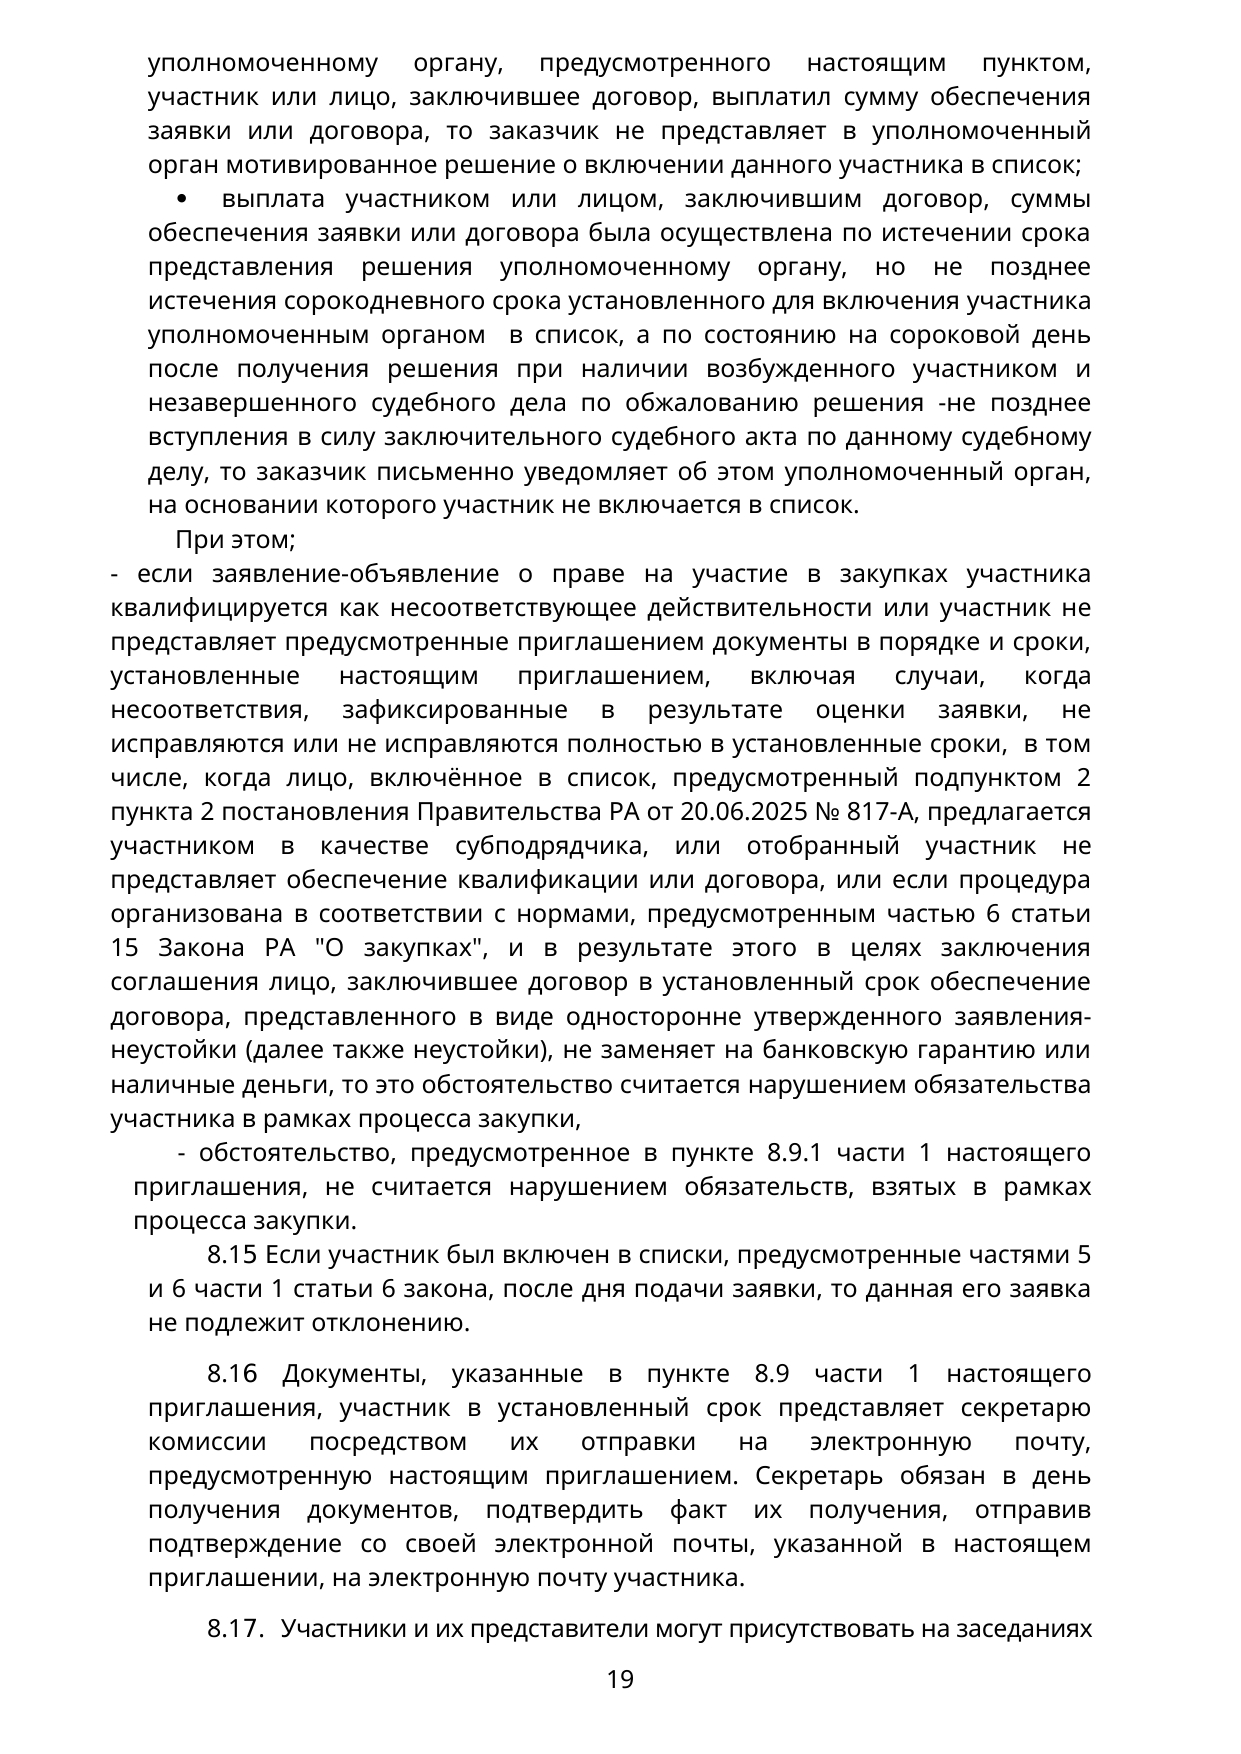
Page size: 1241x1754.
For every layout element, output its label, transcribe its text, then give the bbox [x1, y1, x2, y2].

text 8.15 Если участник был включен в списки, предусмотренные частями 5 и 6 части 1 статьи 6 закона, после дня подачи заявки, то данная его заявка не подлежит отклонению. [148, 1237, 1092, 1339]
text 8.16 Документы, указанные в пункте 8.9 части 1 настоящего приглашения, участник в установленный срок представляет секретарю комиссии посредством их отправки на электронную почту, предусмотренную настоящим приглашением. Секретарь обязан в день получения документов, подтвердить факт их получения, отправив подтверждение со своей электронной почты, указанной в настоящем приглашении, на электронную почту участника. [148, 1355, 1092, 1594]
text - oбстоятельство, предусмотренное в пункте 8.9.1 части 1 настоящего приглашения, не считается нарушением обязательств, взятых в рамках процесса закупки. [133, 1134, 1092, 1237]
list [148, 44, 1092, 181]
text - если заявление-объявление о праве на участие в закупках участника квалифицируется как несоответствующее действительности или участник не представляет предусмотренные приглашением документы в порядке и сроки, установленные настоящим приглашением, включая случаи, когда несоответствия, зафиксированные в результате оценки заявки, не исправляются или не исправляются полностью в установленные сроки, в том числе, когда лицо, включённое в список, предусмотренный подпунктом 2 пункта 2 постановления Правительства РА от 20.06.2025 № 817-А, предлагается участником в качестве субподрядчика, или отобранный участник не представляет обеспечение квалификации или договора, или если процедура организована в соответствии с нормами, предусмотренным частью 6 статьи 15 Закона РА "О закупках", и в результате этого в целях заключения соглашения лицо, заключившее договор в установленный срок обеспечение договора, представленного в виде односторонне утвержденного заявления- неустойки (далее также неустойки), не заменяет на банковскую гарантию или наличные деньги, то это обстоятельство считается нарушением обязательства участника в рамках процесса закупки, [110, 555, 1092, 1134]
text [148, 1611, 1092, 1644]
list выплата участником или лицом, заключившим договор, суммы обеспечения заявки или договора была осуществлена по истечении срока представления решения уполномоченному органу, но не позднее истечения сорокодневного срока установленного для включения участника уполномоченным органом в список, а по состоянию на сороковой день после получения решения при наличии возбужденного участником и незавершенного судебного дела по обжалованию решения -не позднее вступления в силу заключительного судебного акта по данному судебному делу, то заказчик письменно уведомляет об этом уполномоченный орган, на основании которого участник не включается в список. [148, 181, 1092, 521]
text При этом; [110, 521, 1092, 555]
